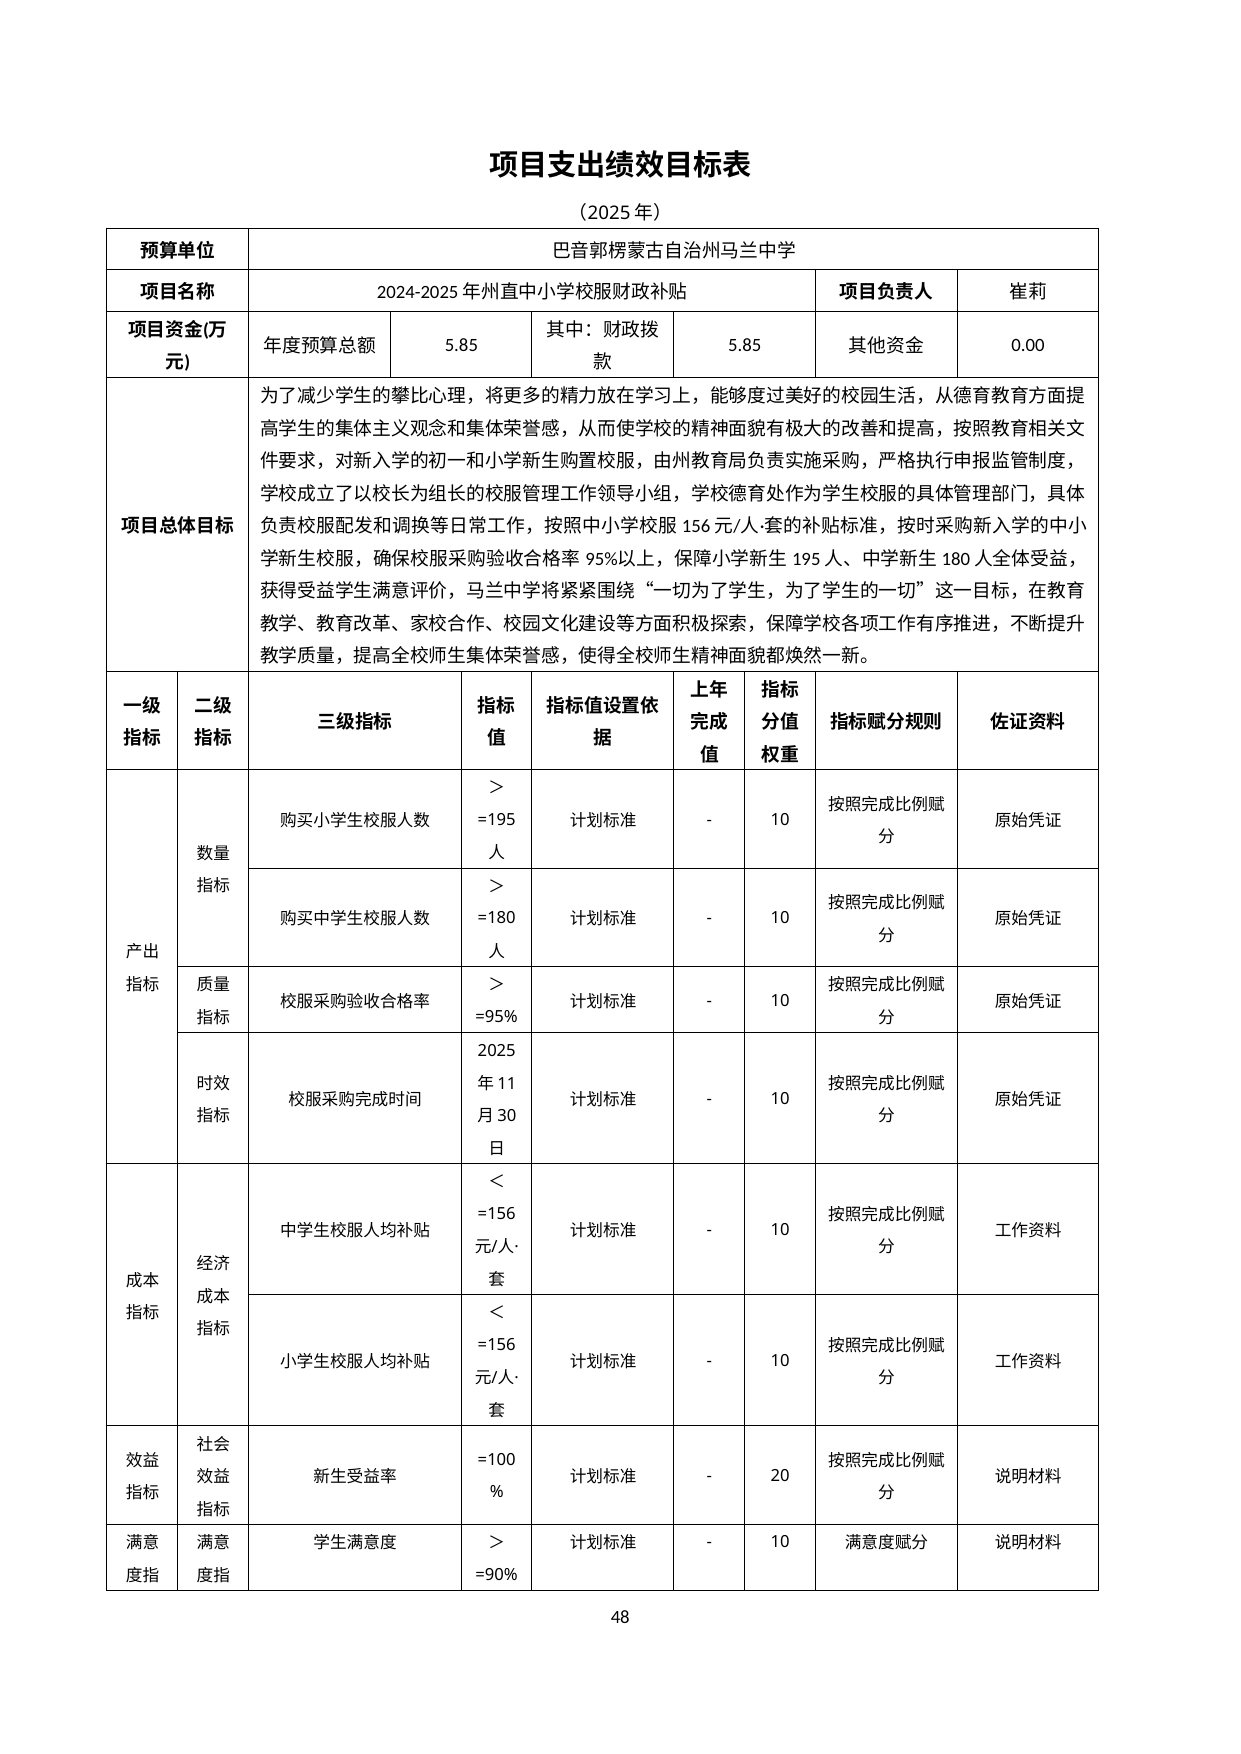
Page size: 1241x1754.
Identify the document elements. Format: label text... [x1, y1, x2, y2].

text 项目支出绩效目标表 [118, 130, 1122, 195]
table_cell 计划标准 [532, 869, 673, 966]
table_cell 二级指标 [178, 672, 248, 769]
table_cell - [674, 1525, 744, 1590]
table_cell 小学生校服人均补贴 [249, 1295, 461, 1425]
table_cell ＞=90% [462, 1525, 531, 1590]
table_cell 新生受益率 [249, 1426, 461, 1524]
table_cell ＜=156元/人·套 [462, 1295, 531, 1425]
table_cell 计划标准 [532, 1164, 673, 1294]
table_cell 10 [745, 869, 815, 966]
table_cell - [674, 1295, 744, 1425]
table_cell 指标值 [462, 672, 531, 769]
table_cell 指标分值权重 [745, 672, 815, 769]
table_cell 校服采购验收合格率 [249, 967, 461, 1032]
table_cell 年度预算总额 [249, 312, 390, 377]
table_cell 学生满意度 [249, 1525, 461, 1590]
table_cell 2024-2025年州直中小学校服财政补贴 [249, 270, 815, 311]
table_cell 按照完成比例赋分 [816, 770, 957, 868]
table_cell 2025年11月30日 [462, 1033, 531, 1163]
table_cell 10 [745, 967, 815, 1032]
table_cell 工作资料 [958, 1295, 1098, 1425]
table_cell 时效指标 [178, 1033, 248, 1163]
table_cell 购买小学生校服人数 [249, 770, 461, 868]
table_cell 项目总体目标 [107, 378, 248, 671]
table_cell =100% [462, 1426, 531, 1524]
table_cell 崔莉 [958, 270, 1098, 311]
table_cell 20 [745, 1426, 815, 1524]
table_cell 说明材料 [958, 1525, 1098, 1590]
table_cell 经济成本指标 [178, 1164, 248, 1425]
table_cell 原始凭证 [958, 869, 1098, 966]
table_cell - [674, 869, 744, 966]
table_cell 5.85 [674, 312, 815, 377]
table_cell 数量指标 [178, 770, 248, 966]
table_cell 计划标准 [532, 1295, 673, 1425]
table_cell 计划标准 [532, 1426, 673, 1524]
table_cell 满意度指标 [178, 1525, 248, 1590]
table_cell 佐证资料 [958, 672, 1098, 769]
table_cell 社会效益指标 [178, 1426, 248, 1524]
table_cell 10 [745, 1164, 815, 1294]
table_cell 上年完成值 [674, 672, 744, 769]
table_cell - [674, 1164, 744, 1294]
table_cell 项目负责人 [816, 270, 957, 311]
table_cell ＞=180人 [462, 869, 531, 966]
table_cell 满意度赋分 [816, 1525, 957, 1590]
table_cell 0.00 [958, 312, 1098, 377]
table_cell 10 [745, 1295, 815, 1425]
table_cell 效益指标 [107, 1426, 177, 1524]
table_cell 按照完成比例赋分 [816, 1033, 957, 1163]
table_cell 满意度指标 [107, 1525, 177, 1590]
table_cell - [674, 1033, 744, 1163]
table_cell 计划标准 [532, 1525, 673, 1590]
table_cell 按照完成比例赋分 [816, 1164, 957, 1294]
table_cell ＞=195人 [462, 770, 531, 868]
table_cell 按照完成比例赋分 [816, 1426, 957, 1524]
table_cell 中学生校服人均补贴 [249, 1164, 461, 1294]
table_cell 项目资金(万元) [107, 312, 248, 377]
table_cell 原始凭证 [958, 770, 1098, 868]
table_cell 一级指标 [107, 672, 177, 769]
table_cell ＜=156元/人·套 [462, 1164, 531, 1294]
table_cell 计划标准 [532, 1033, 673, 1163]
table_cell 计划标准 [532, 967, 673, 1032]
table_cell - [674, 770, 744, 868]
table_cell 原始凭证 [958, 967, 1098, 1032]
text （2025年） [118, 195, 1122, 228]
table_cell ＞=95% [462, 967, 531, 1032]
table_cell 项目名称 [107, 270, 248, 311]
table_cell 购买中学生校服人数 [249, 869, 461, 966]
table_cell 质量指标 [178, 967, 248, 1032]
table_cell 10 [745, 1525, 815, 1590]
table_cell 说明材料 [958, 1426, 1098, 1524]
table_cell 5.85 [391, 312, 531, 377]
table_cell - [674, 1426, 744, 1524]
table_cell 计划标准 [532, 770, 673, 868]
table_header 巴音郭楞蒙古自治州马兰中学 [249, 229, 1098, 269]
table_cell 其中：财政拨款 [532, 312, 673, 377]
table_cell 其他资金 [816, 312, 957, 377]
table_cell 按照完成比例赋分 [816, 1295, 957, 1425]
table_cell 指标值设置依据 [532, 672, 673, 769]
table_cell 产出指标 [107, 770, 177, 1163]
table_cell 工作资料 [958, 1164, 1098, 1294]
table_cell 成本指标 [107, 1164, 177, 1425]
table_cell 校服采购完成时间 [249, 1033, 461, 1163]
table_cell 按照完成比例赋分 [816, 967, 957, 1032]
table_cell - [674, 967, 744, 1032]
table_header 预算单位 [107, 229, 248, 269]
table_cell 指标赋分规则 [816, 672, 957, 769]
table_cell 原始凭证 [958, 1033, 1098, 1163]
table_cell 10 [745, 770, 815, 868]
table_cell 10 [745, 1033, 815, 1163]
table_cell 三级指标 [249, 672, 461, 769]
table_cell 为了减少学生的攀比心理，将更多的精力放在学习上，能够度过美好的校园生活，从德育教育方面提高学生的集体主义观念和集体荣誉感，从而使学校的精神面貌有极大的改善和提高，按照教育相关文件要求，对新入学的初一和小学新生购置校服，由州教育局负责实施采购，严格执行申报监管制度，学校成立了以校长为组长的校服管理工作领导小组，学校德育处作为学生校服的具体管理部门，具体负责校服配发和调换等日常工作，按照中小学校服156元/人·套的补贴标准，按时采购新入学的中小学新生校服，确保校服采购验收合格率95%以上，保障小学新生195人、中学新生180人全体受益，获得受益学生满意评价，马兰中学将紧紧围绕“一切为了学生，为了学生的一切”这一目标，在教育教学、教育改革、家校合作、校园文化建设等方面积极探索，保障学校各项工作有序推进，不断提升教学质量，提高全校师生集体荣誉感，使得全校师生精神面貌都焕然一新。 [249, 378, 1098, 671]
table_cell 按照完成比例赋分 [816, 869, 957, 966]
